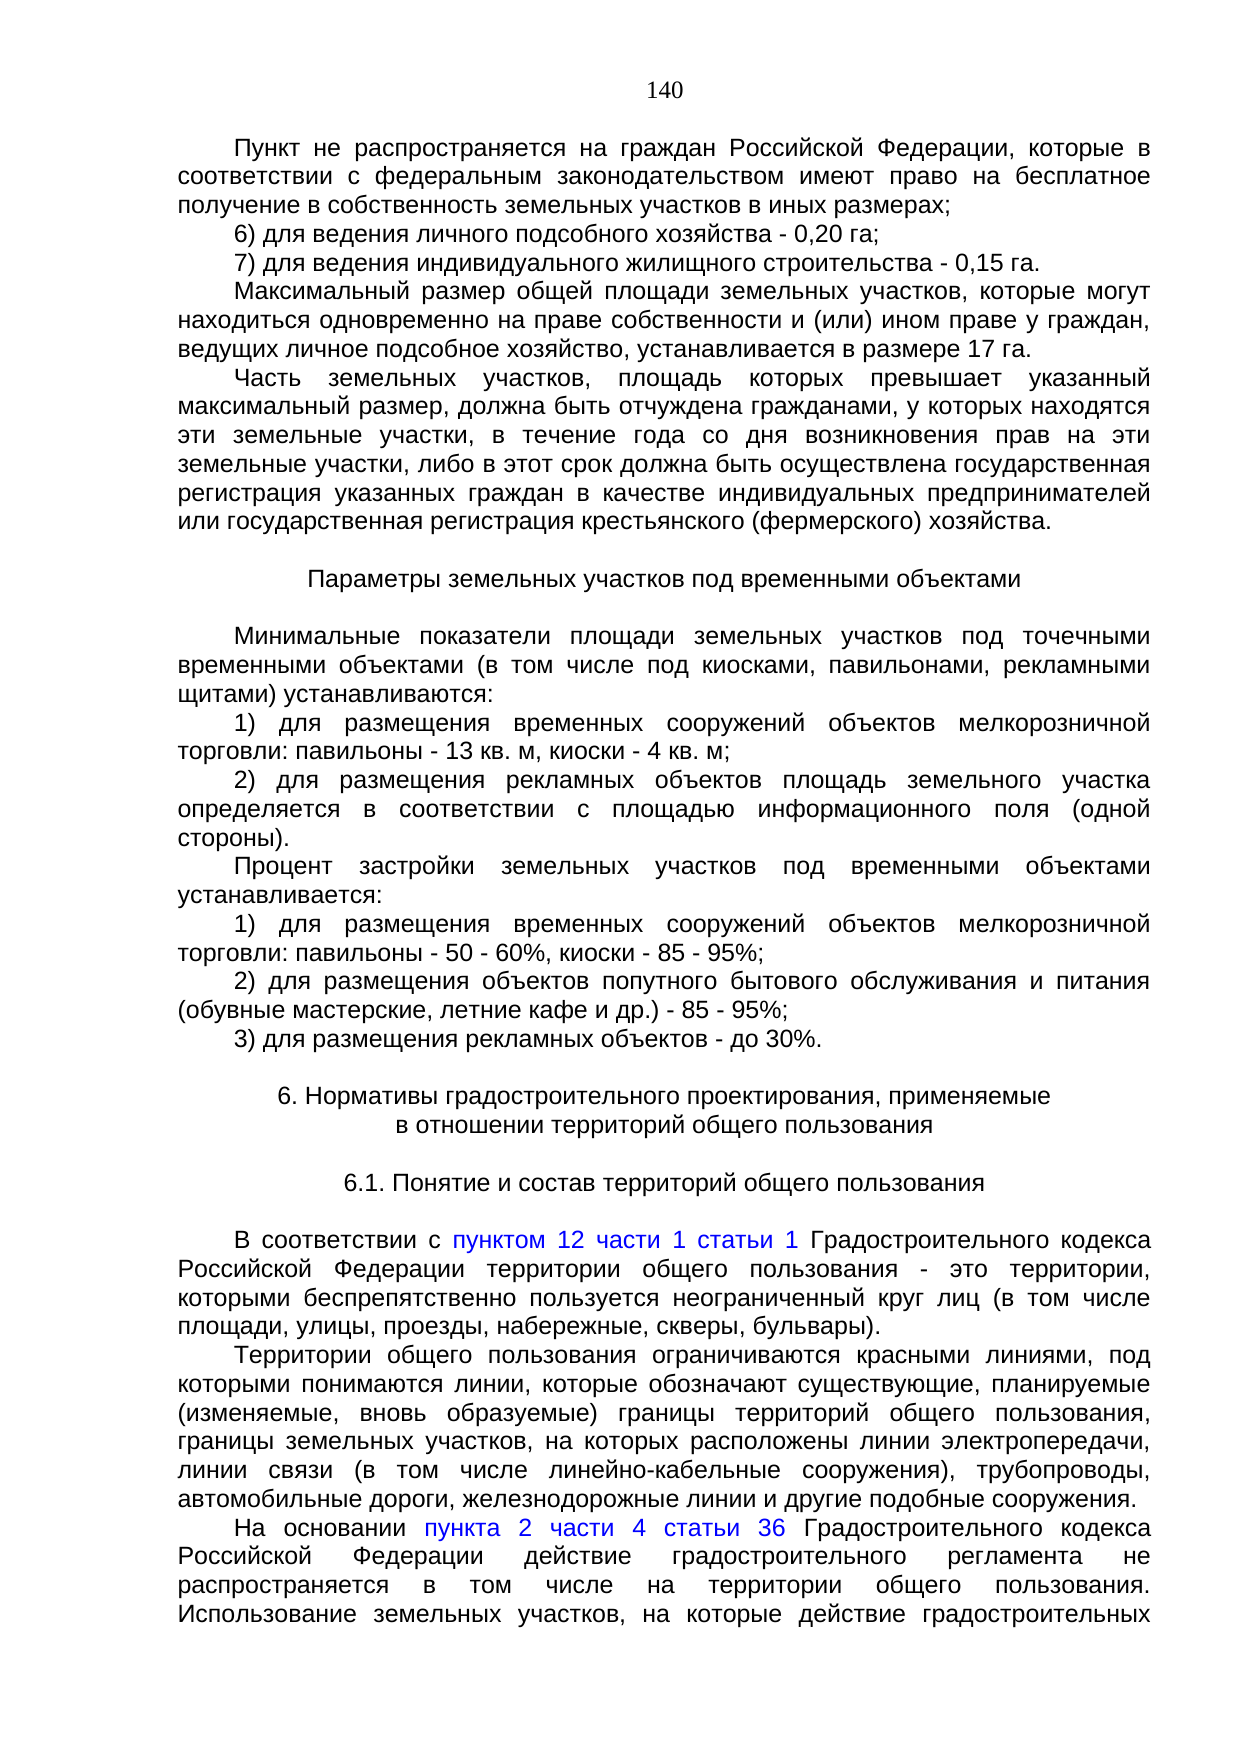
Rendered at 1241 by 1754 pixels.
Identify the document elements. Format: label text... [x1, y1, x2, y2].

text 1) для размещения временных сооружений объектов мелкорозничной торговли: павильоны - 50 - 60%, киоски - 85 - 95%; [177, 909, 1152, 966]
text 6.1. Понятие и состав территорий общего пользования [177, 1167, 1152, 1196]
text 6) для ведения личного подсобного хозяйства - 0,20 га; [177, 219, 1152, 247]
text 3) для размещения рекламных объектов - до 30%. [177, 1024, 1152, 1052]
text Максимальный размер общей площади земельных участков, которые могут находиться одновременно на праве собственности и (или) ином праве у граждан, ведущих личное подсобное хозяйство, устанавливается в размере 17 га. [177, 276, 1152, 362]
text В соответствии с пунктом 12 части 1 статьи 1 Градостроительного кодекса Российской Федерации территории общего пользования - это территории, которыми беспрепятственно пользуется неограниченный круг лиц (в том числе площади, улицы, проезды, набережные, скверы, бульвары). [177, 1225, 1152, 1340]
text Территории общего пользования ограничиваются красными линиями, под которыми понимаются линии, которые обозначают существующие, планируемые (изменяемые, вновь образуемые) границы территорий общего пользования, границы земельных участков, на которых расположены линии электропередачи, линии связи (в том числе линейно-кабельные сооружения), трубопроводы, автомобильные дороги, железнодорожные линии и другие подобные сооружения. [177, 1340, 1152, 1512]
text в отношении территорий общего пользования [177, 1110, 1152, 1139]
text 7) для ведения индивидуального жилищного строительства - 0,15 га. [177, 247, 1152, 276]
text 2) для размещения рекламных объектов площадь земельного участка определяется в соответствии с площадью информационного поля (одной стороны). [177, 765, 1152, 851]
text Параметры земельных участков под временными объектами [177, 564, 1152, 592]
text Минимальные показатели площади земельных участков под точечными временными объектами (в том числе под киосками, павильонами, рекламными щитами) устанавливаются: [177, 621, 1152, 707]
text Часть земельных участков, площадь которых превышает указанный максимальный размер, должна быть отчуждена гражданами, у которых находятся эти земельные участки, в течение года со дня возникновения прав на эти земельные участки, либо в этот срок должна быть осуществлена государственная регистрация указанных граждан в качестве индивидуальных предпринимателей или государственная регистрация крестьянского (фермерского) хозяйства. [177, 362, 1152, 535]
text 1) для размещения временных сооружений объектов мелкорозничной торговли: павильоны - 13 кв. м, киоски - 4 кв. м; [177, 707, 1152, 765]
text 2) для размещения объектов попутного бытового обслуживания и питания (обувные мастерские, летние кафе и др.) - 85 - 95%; [177, 966, 1152, 1024]
text Процент застройки земельных участков под временными объектами устанавливается: [177, 851, 1152, 909]
text Пункт не распространяется на граждан Российской Федерации, которые в соответствии с федеральным законодательством имеют право на бесплатное получение в собственность земельных участков в иных размерах; [177, 132, 1152, 219]
text 6. Нормативы градостроительного проектирования, применяемые [177, 1081, 1152, 1110]
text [177, 1512, 1152, 1627]
